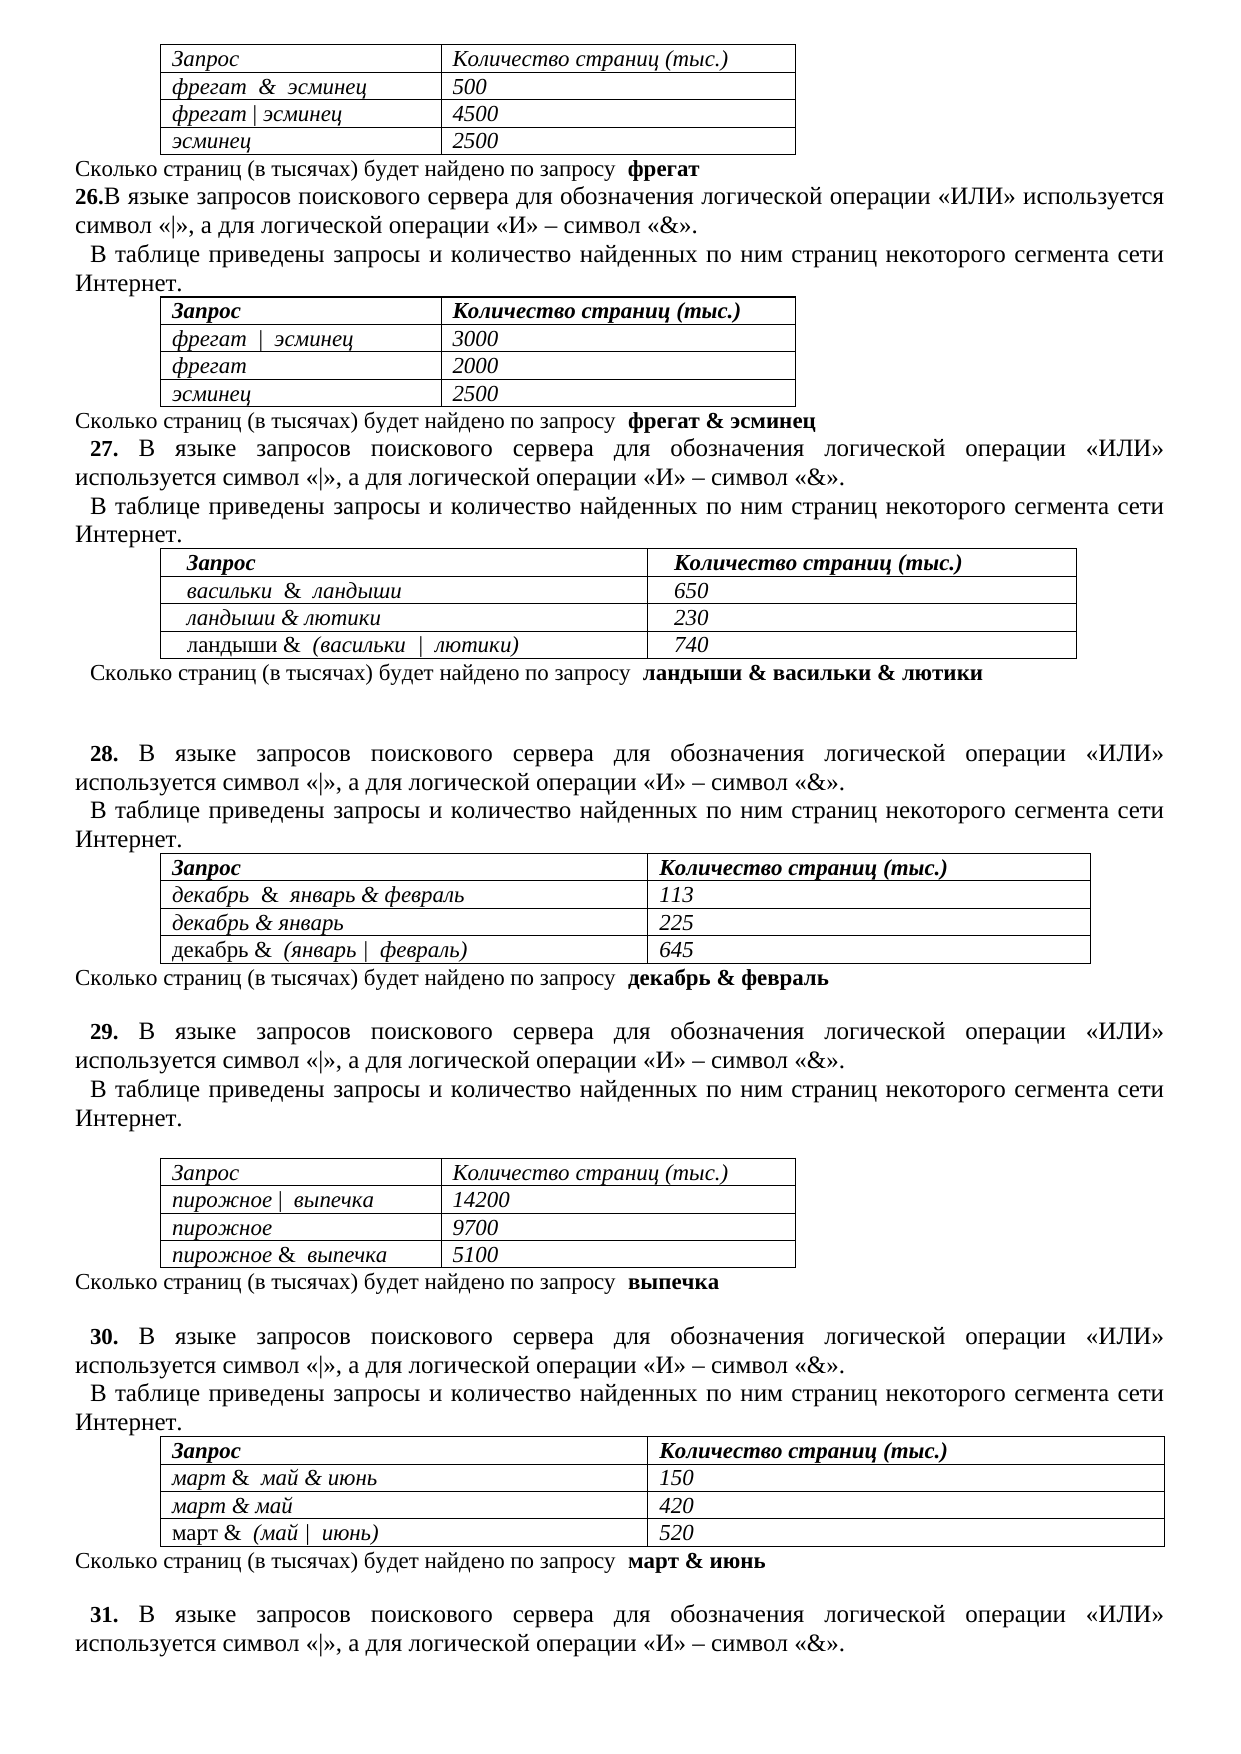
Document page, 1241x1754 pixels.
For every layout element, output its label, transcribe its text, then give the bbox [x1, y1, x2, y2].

text Сколько страниц (в тысячах) будет найдено по запросу декабрь & февраль [75, 964, 1165, 990]
table_cell 9700 [442, 1214, 795, 1240]
table_cell пирожное & выпечка [161, 1241, 441, 1267]
text В таблице приведены запросы и количество найденных по ним страниц некоторого сегмента сети Интернет. [75, 491, 1165, 548]
table_header Запрос [161, 1159, 441, 1185]
table_cell 500 [442, 73, 795, 99]
text В таблице приведены запросы и количество найденных по ним страниц некоторого сегмента сети Интернет. [75, 1074, 1165, 1131]
table_cell 2500 [442, 380, 795, 406]
table_header Количество страниц (тыс.) [442, 1159, 795, 1185]
table_cell 230 [648, 604, 1076, 631]
table_cell 2000 [442, 352, 795, 378]
text Сколько страниц (в тысячах) будет найдено по запросу выпечка [75, 1268, 1165, 1295]
table_cell 2500 [442, 128, 795, 154]
table_cell 740 [648, 632, 1076, 658]
text 27. В языке запросов поискового сервера для обозначения логической операции «ИЛИ» используется символ «|», а для логической операции «И» – символ «&». [75, 433, 1165, 491]
table_cell март & май [161, 1492, 647, 1518]
table_cell эсминец [161, 128, 441, 154]
table_cell ландыши & лютики [161, 604, 647, 631]
text Сколько страниц (в тысячах) будет найдено по запросу ландыши & васильки & лютики [75, 659, 1165, 685]
text Сколько страниц (в тысячах) будет найдено по запросу март & июнь [75, 1547, 1165, 1573]
table_header Количество страниц (тыс.) [648, 1437, 1164, 1463]
text В таблице приведены запросы и количество найденных по ним страниц некоторого сегмента сети Интернет. [75, 796, 1165, 853]
text 31. В языке запросов поискового сервера для обозначения логической операции «ИЛИ» используется символ «|», а для логической операции «И» – символ «&». [75, 1599, 1165, 1657]
text 26.В языке запросов поискового сервера для обозначения логической операции «ИЛИ» используется символ «|», а для логической операции «И» – символ «&». [75, 181, 1165, 239]
table_cell фрегат [161, 352, 441, 378]
table_cell март & май & июнь [161, 1465, 647, 1491]
table_cell декабрь & январь [161, 909, 647, 935]
table_header Запрос [161, 549, 647, 576]
text 28. В языке запросов поискового сервера для обозначения логической операции «ИЛИ» используется символ «|», а для логической операции «И» – символ «&». [75, 738, 1165, 796]
table_cell 113 [648, 881, 1090, 908]
table_cell 3000 [442, 325, 795, 351]
table_header Количество страниц (тыс.) [442, 298, 795, 324]
text Сколько страниц (в тысячах) будет найдено по запросу фрегат [75, 155, 1165, 181]
table_cell 225 [648, 909, 1090, 935]
text 30. В языке запросов поискового сервера для обозначения логической операции «ИЛИ» используется символ «|», а для логической операции «И» – символ «&». [75, 1321, 1165, 1378]
table_cell март & (май | июнь) [161, 1519, 647, 1546]
table_header Запрос [161, 1437, 647, 1463]
table_cell 650 [648, 577, 1076, 603]
table_cell 150 [648, 1465, 1164, 1491]
table_cell ландыши & (васильки | лютики) [161, 632, 647, 658]
table_cell 520 [648, 1519, 1164, 1546]
table_cell 4500 [442, 100, 795, 127]
table_cell пирожное | выпечка [161, 1186, 441, 1212]
table_header Запрос [161, 854, 647, 880]
text В таблице приведены запросы и количество найденных по ним страниц некоторого сегмента сети Интернет. [75, 239, 1165, 296]
table_header Запрос [161, 45, 441, 72]
table_header Запрос [161, 298, 441, 324]
table_cell фрегат | эсминец [161, 325, 441, 351]
table_cell 420 [648, 1492, 1164, 1518]
table_cell декабрь & (январь | февраль) [161, 936, 647, 963]
table_header Количество страниц (тыс.) [648, 549, 1076, 576]
table_cell эсминец [161, 380, 441, 406]
text Сколько страниц (в тысячах) будет найдено по запросу фрегат & эсминец [75, 407, 1165, 433]
table_cell 645 [648, 936, 1090, 963]
table_cell пирожное [161, 1214, 441, 1240]
table_header Количество страниц (тыс.) [648, 854, 1090, 880]
table_header Количество страниц (тыс.) [442, 45, 795, 72]
table_cell фрегат | эсминец [161, 100, 441, 127]
table_cell фрегат & эсминец [161, 73, 441, 99]
table_cell васильки & ландыши [161, 577, 647, 603]
text 29. В языке запросов поискового сервера для обозначения логической операции «ИЛИ» используется символ «|», а для логической операции «И» – символ «&». [75, 1016, 1165, 1074]
table_cell 14200 [442, 1186, 795, 1212]
table_cell 5100 [442, 1241, 795, 1267]
table_cell декабрь & январь & февраль [161, 881, 647, 908]
text В таблице приведены запросы и количество найденных по ним страниц некоторого сегмента сети Интернет. [75, 1378, 1165, 1436]
